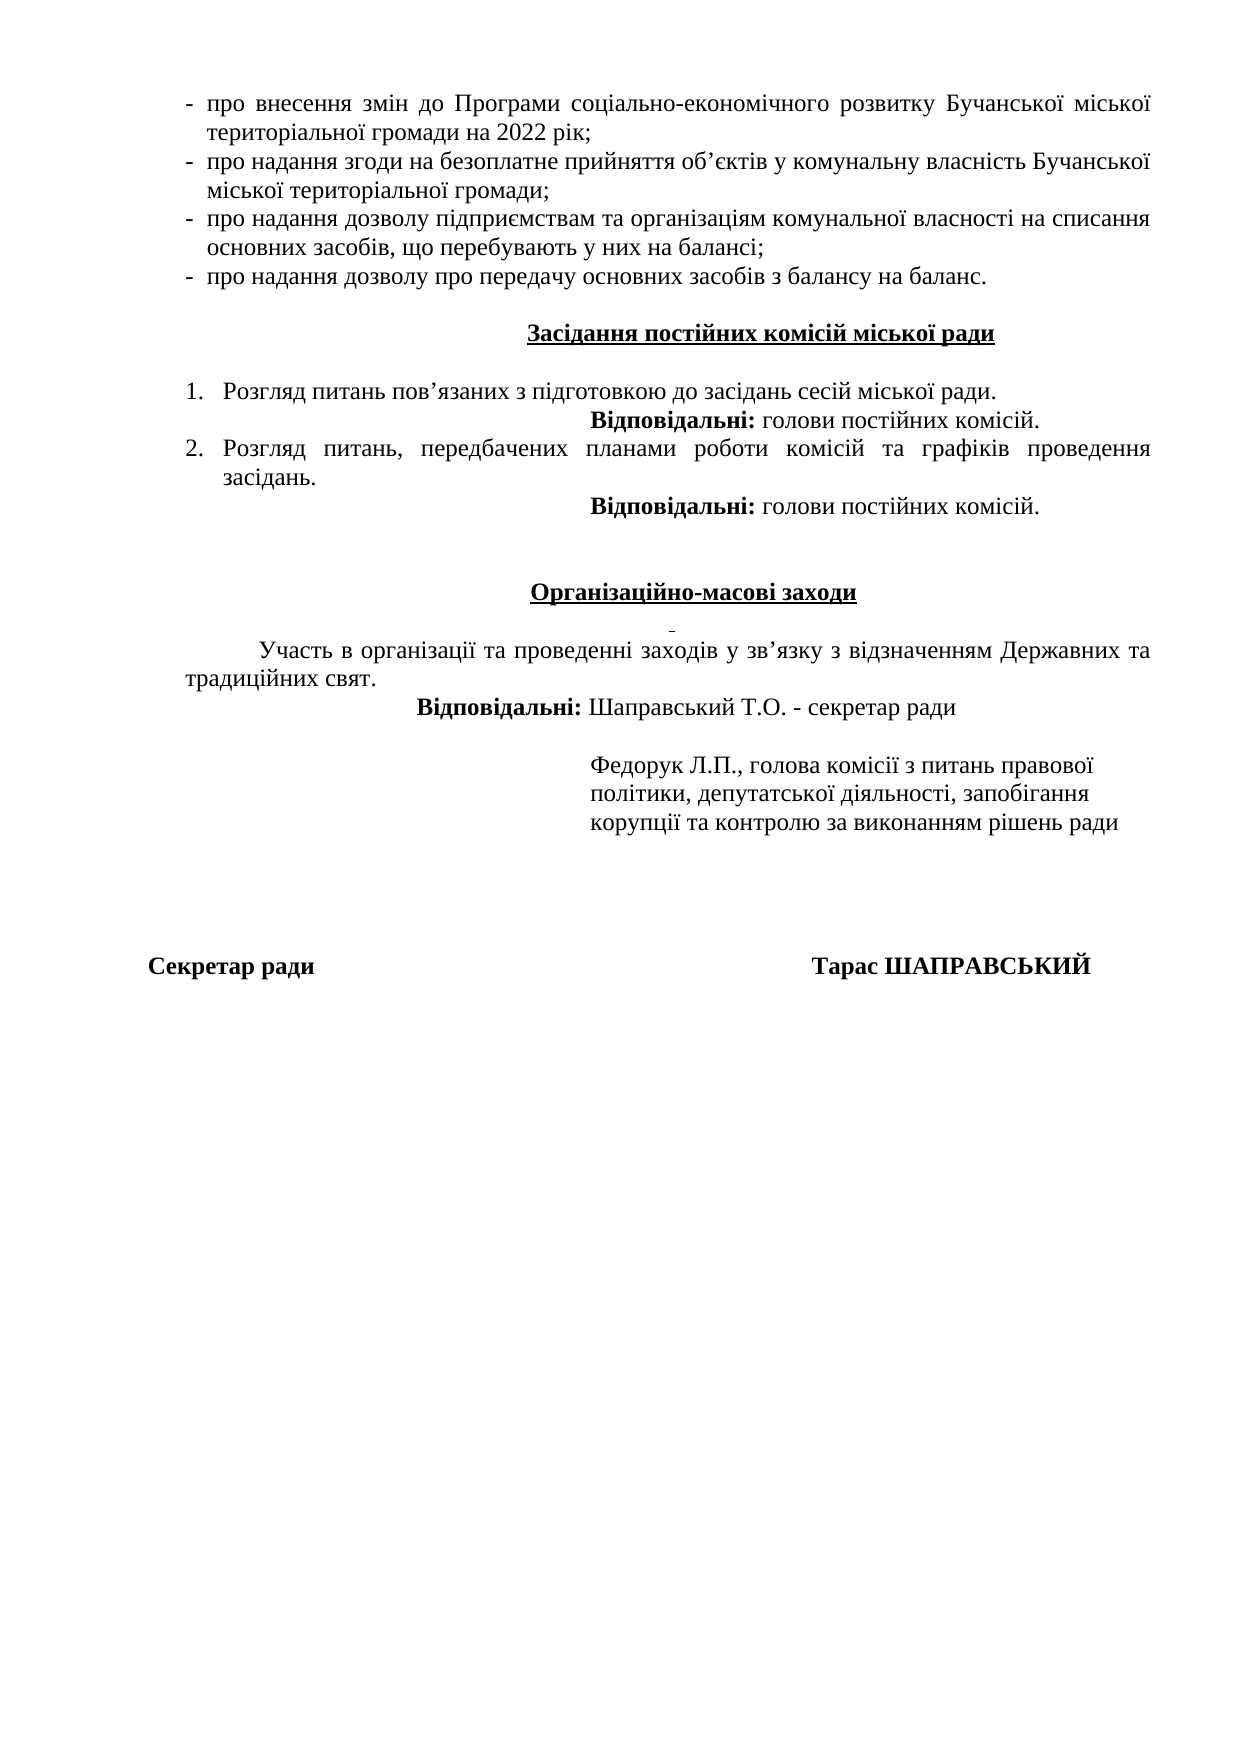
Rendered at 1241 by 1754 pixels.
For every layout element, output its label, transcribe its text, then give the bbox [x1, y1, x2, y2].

list Розгляд питань пов’язаних з підготовкою до засідань сесій міської ради. [185, 376, 1152, 405]
text Відповідальні: голови постійних комісій. [185, 405, 1152, 433]
list Федорук Л.П., голова комісії з питань правової політики, депутатської діяльності, запобігання корупції та контролю за виконанням рішень ради [590, 750, 1152, 836]
list Розгляд питань, передбачених планами роботи комісій та графіків проведення засідань. [185, 433, 1152, 491]
text Відповідальні: Шаправський Т.О. - секретар ради [185, 692, 1152, 721]
text Засідання постійних комісій міської ради [148, 318, 1152, 347]
list про надання згоди на безоплатне прийняття об’єктів у комунальну власність Бучанської міської територіальної громади; [185, 146, 1152, 203]
text Відповідальні: голови постійних комісій. [185, 491, 1152, 520]
text Секретар ради Тарас ШАПРАВСЬКИЙ [148, 951, 1152, 980]
text Організаційно-масові заходи [185, 577, 1152, 606]
list про надання дозволу підприємствам та організаціям комунальної власності на списання основних засобів, що перебувають у них на балансі; [185, 203, 1152, 261]
list про внесення змін до Програми соціально-економічного розвитку Бучанської міської територіальної громади на 2022 рік; [185, 88, 1152, 146]
list про надання дозволу про передачу основних засобів з балансу на баланс. [185, 261, 1152, 290]
text Участь в організації та проведенні заходів у зв’язку з відзначенням Державних та традиційних свят. [185, 635, 1152, 692]
